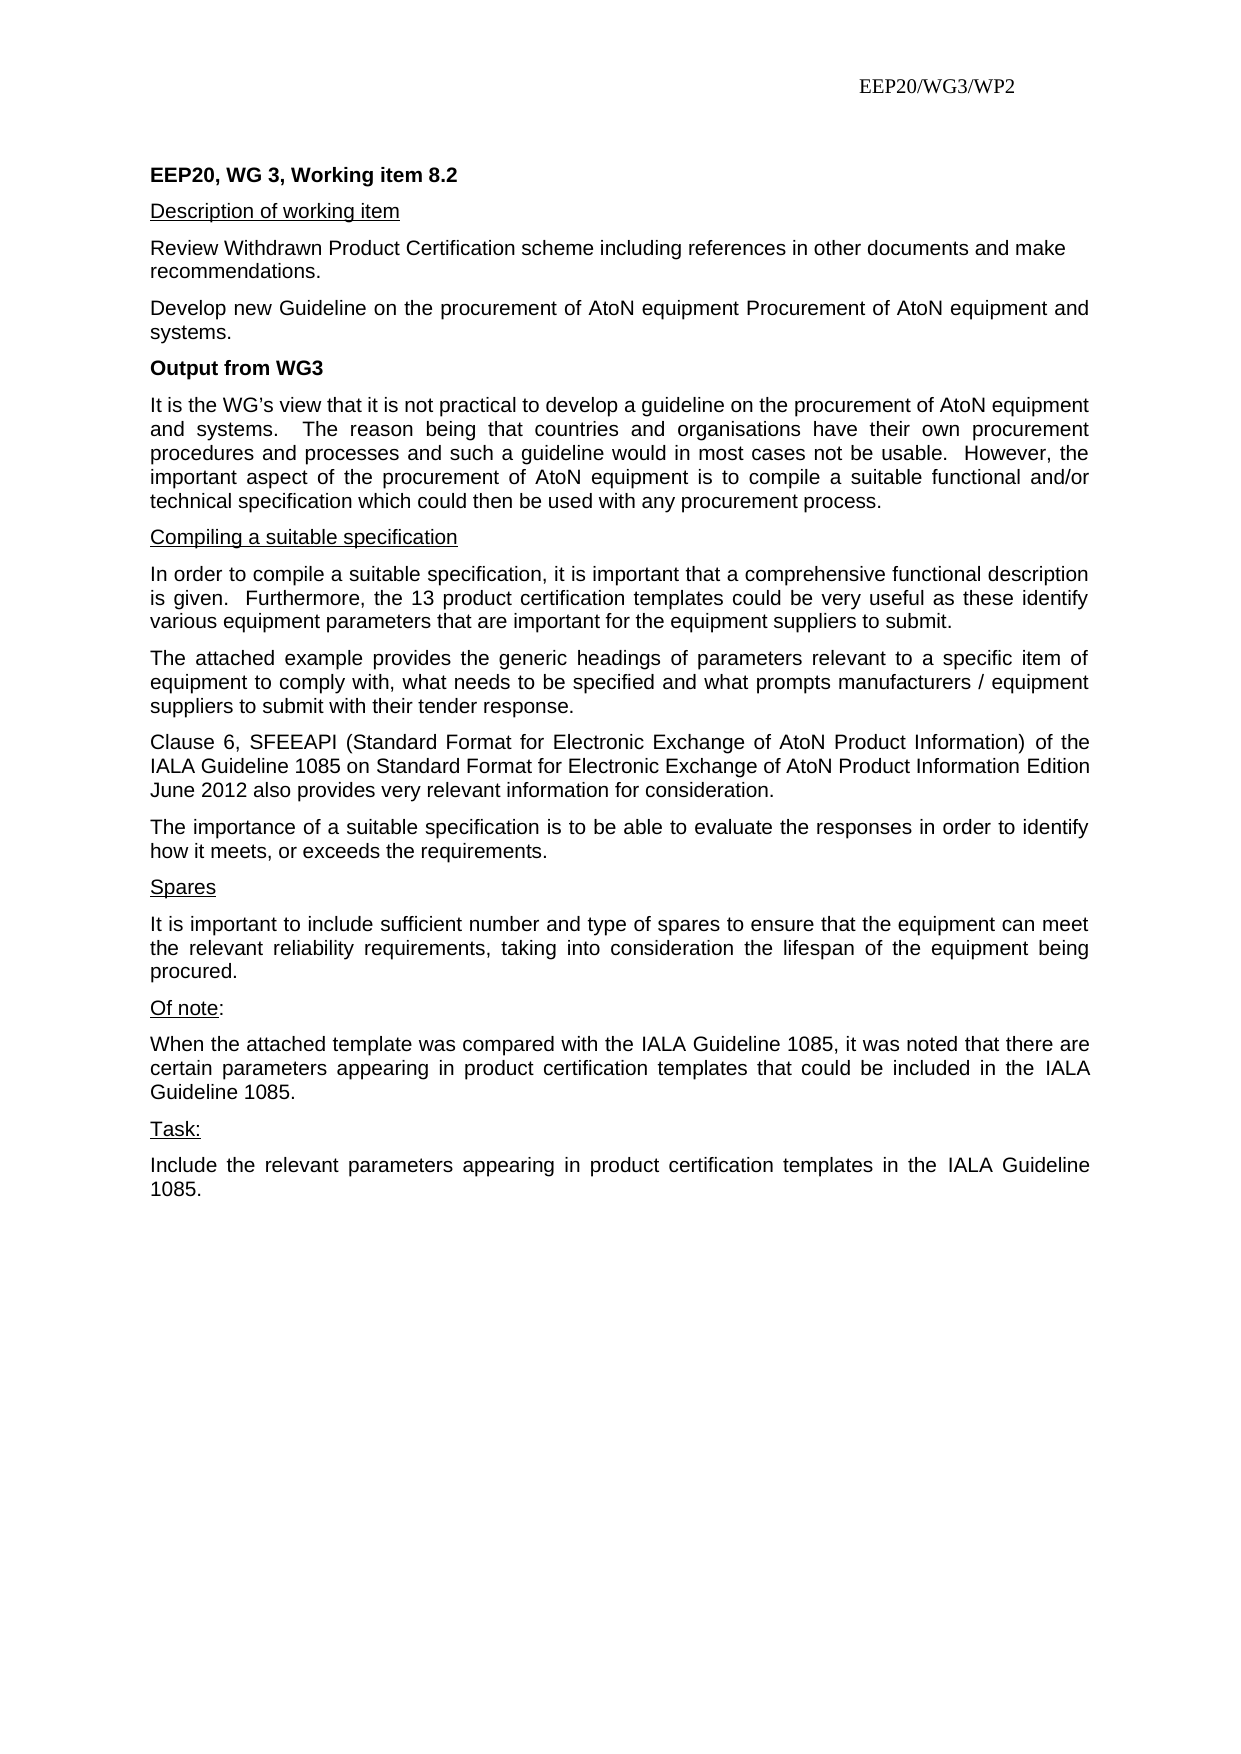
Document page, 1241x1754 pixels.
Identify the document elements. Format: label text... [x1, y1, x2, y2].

text Review Withdrawn Product Certification scheme including references in other documents and make recommendations. [150, 235, 1090, 283]
text Spares [150, 875, 1090, 899]
text Compiling a suitable specification [150, 525, 1090, 549]
text The importance of a suitable specification is to be able to evaluate the responses in order to identify how it meets, or exceeds the requirements. [150, 814, 1090, 862]
text It is the WG’s view that it is not practical to develop a guideline on the procurement of AtoN equipment and systems. The reason being that countries and organisations have their own procurement procedures and processes and such a guideline would in most cases not be usable. However, the important aspect of the procurement of AtoN equipment is to compile a suitable functional and/or technical specification which could then be used with any procurement process. [150, 393, 1090, 512]
text It is important to include sufficient number and type of spares to ensure that the equipment can meet the relevant reliability requirements, taking into consideration the lifespan of the equipment being procured. [150, 911, 1090, 983]
text In order to compile a suitable specification, it is important that a comprehensive functional description is given. Furthermore, the 13 product certification templates could be very useful as these identify various equipment parameters that are important for the equipment suppliers to submit. [150, 561, 1090, 633]
text Output from WG3 [150, 356, 1090, 380]
text Include the relevant parameters appearing in product certification templates in the IALA Guideline 1085. [150, 1153, 1090, 1201]
text Clause 6, SFEEAPI (Standard Format for Electronic Exchange of AtoN Product Information) of the IALA Guideline 1085 on Standard Format for Electronic Exchange of AtoN Product Information Edition June 2012 also provides very relevant information for consideration. [150, 730, 1090, 802]
text Task: [150, 1117, 1090, 1141]
text Develop new Guideline on the procurement of AtoN equipment Procurement of AtoN equipment and systems. [150, 296, 1090, 344]
text Description of working item [150, 199, 1090, 223]
text When the attached template was compared with the IALA Guideline 1085, it was noted that there are certain parameters appearing in product certification templates that could be included in the IALA Guideline 1085. [150, 1032, 1090, 1104]
text Of note: [150, 996, 1090, 1020]
text The attached example provides the generic headings of parameters relevant to a specific item of equipment to comply with, what needs to be specified and what prompts manufacturers / equipment suppliers to submit with their tender response. [150, 646, 1090, 718]
text EEP20, WG 3, Working item 8.2 [150, 162, 1090, 186]
